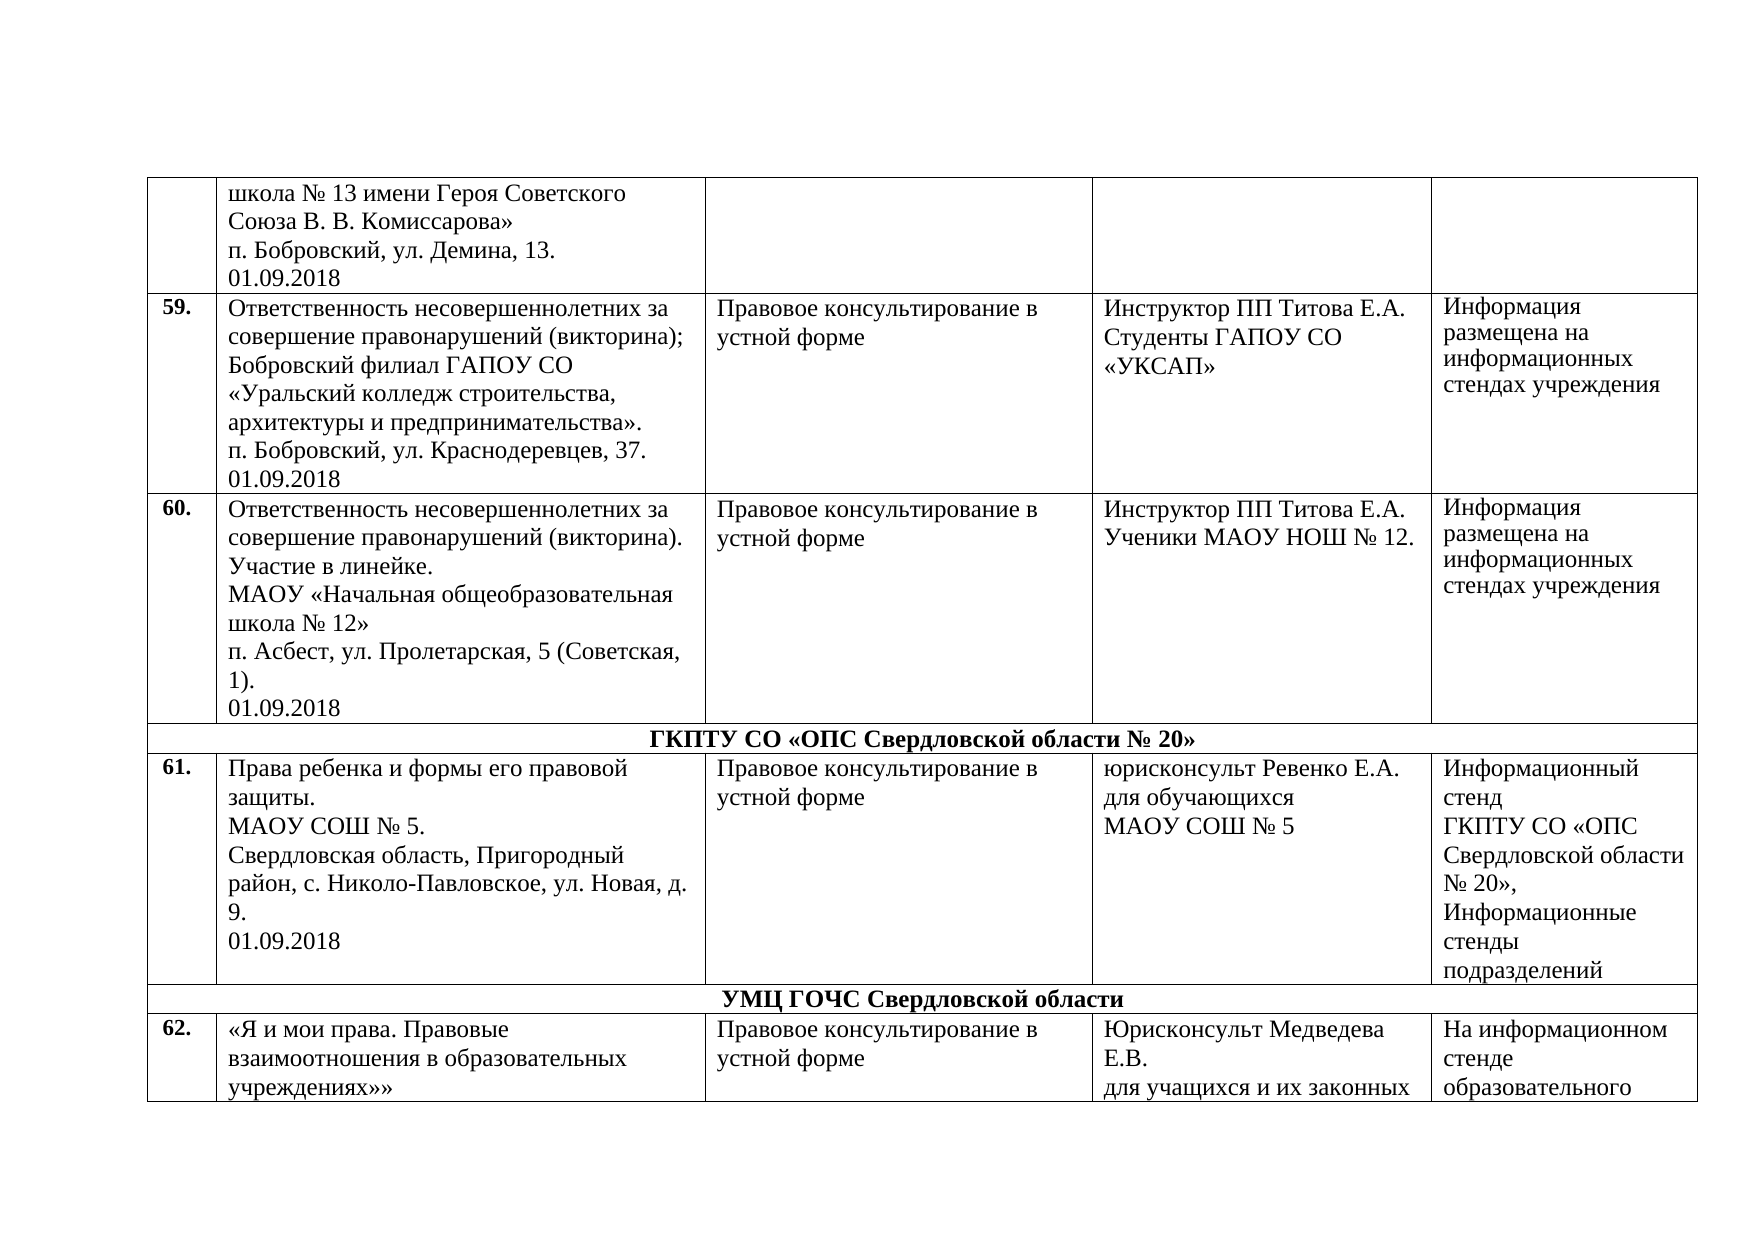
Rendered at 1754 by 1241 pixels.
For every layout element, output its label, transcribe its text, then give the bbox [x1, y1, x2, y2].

table_cell Инструктор ПП Титова Е.А. Ученики МАОУ НОШ № 12. [1093, 494, 1431, 723]
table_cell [706, 1014, 1092, 1101]
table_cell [1093, 1014, 1431, 1101]
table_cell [217, 1014, 705, 1101]
table_cell Инструктор ПП Титова Е.А. Студенты ГАПОУ СО «УКСАП» [1093, 294, 1431, 493]
table_cell Информационный стенд ГКПТУ СО «ОПС Свердловской области № 20», Информационные стенды подразделений [1432, 754, 1697, 983]
table_cell [148, 754, 216, 983]
table_cell [148, 178, 216, 292]
table_cell Информация размещена на информационных стендах учреждения [1432, 494, 1697, 723]
table_cell юрисконсульт Ревенко Е.А. для обучающихся МАОУ СОШ № 5 [1093, 754, 1431, 983]
table_cell УМЦ ГОЧС Свердловской области [148, 985, 1697, 1013]
table_cell ГКПТУ СО «ОПС Свердловской области № 20» [148, 724, 1697, 752]
table_cell Информация размещена на информационных стендах учреждения [1432, 294, 1697, 493]
table_cell Правовое консультирование в устной форме [706, 294, 1092, 493]
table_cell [1432, 178, 1697, 292]
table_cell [1432, 1014, 1697, 1101]
table_cell Правовое консультирование в устной форме [706, 754, 1092, 983]
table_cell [217, 178, 705, 292]
table_cell Права ребенка и формы его правовой защиты. МАОУ СОШ № 5. Свердловская область, Пригородный район, с. Николо-Павловское, ул. Новая, д. 9. 01.09.2018 [217, 754, 705, 983]
table_cell Правовое консультирование в устной форме [706, 494, 1092, 723]
table_cell [148, 1014, 216, 1101]
table_cell [148, 494, 216, 723]
table_cell Ответственность несовершеннолетних за совершение правонарушений (викторина). Участие в линейке. МАОУ «Начальная общеобразовательная школа № 12» п. Асбест, ул. Пролетарская, 5 (Советская, 1). 01.09.2018 [217, 494, 705, 723]
table_cell [148, 294, 216, 493]
table_cell Ответственность несовершеннолетних за совершение правонарушений (викторина); Бобровский филиал ГАПОУ СО «Уральский колледж строительства, архитектуры и предпринимательства». п. Бобровский, ул. Краснодеревцев, 37. 01.09.2018 [217, 294, 705, 493]
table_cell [706, 178, 1092, 292]
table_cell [1093, 178, 1431, 292]
